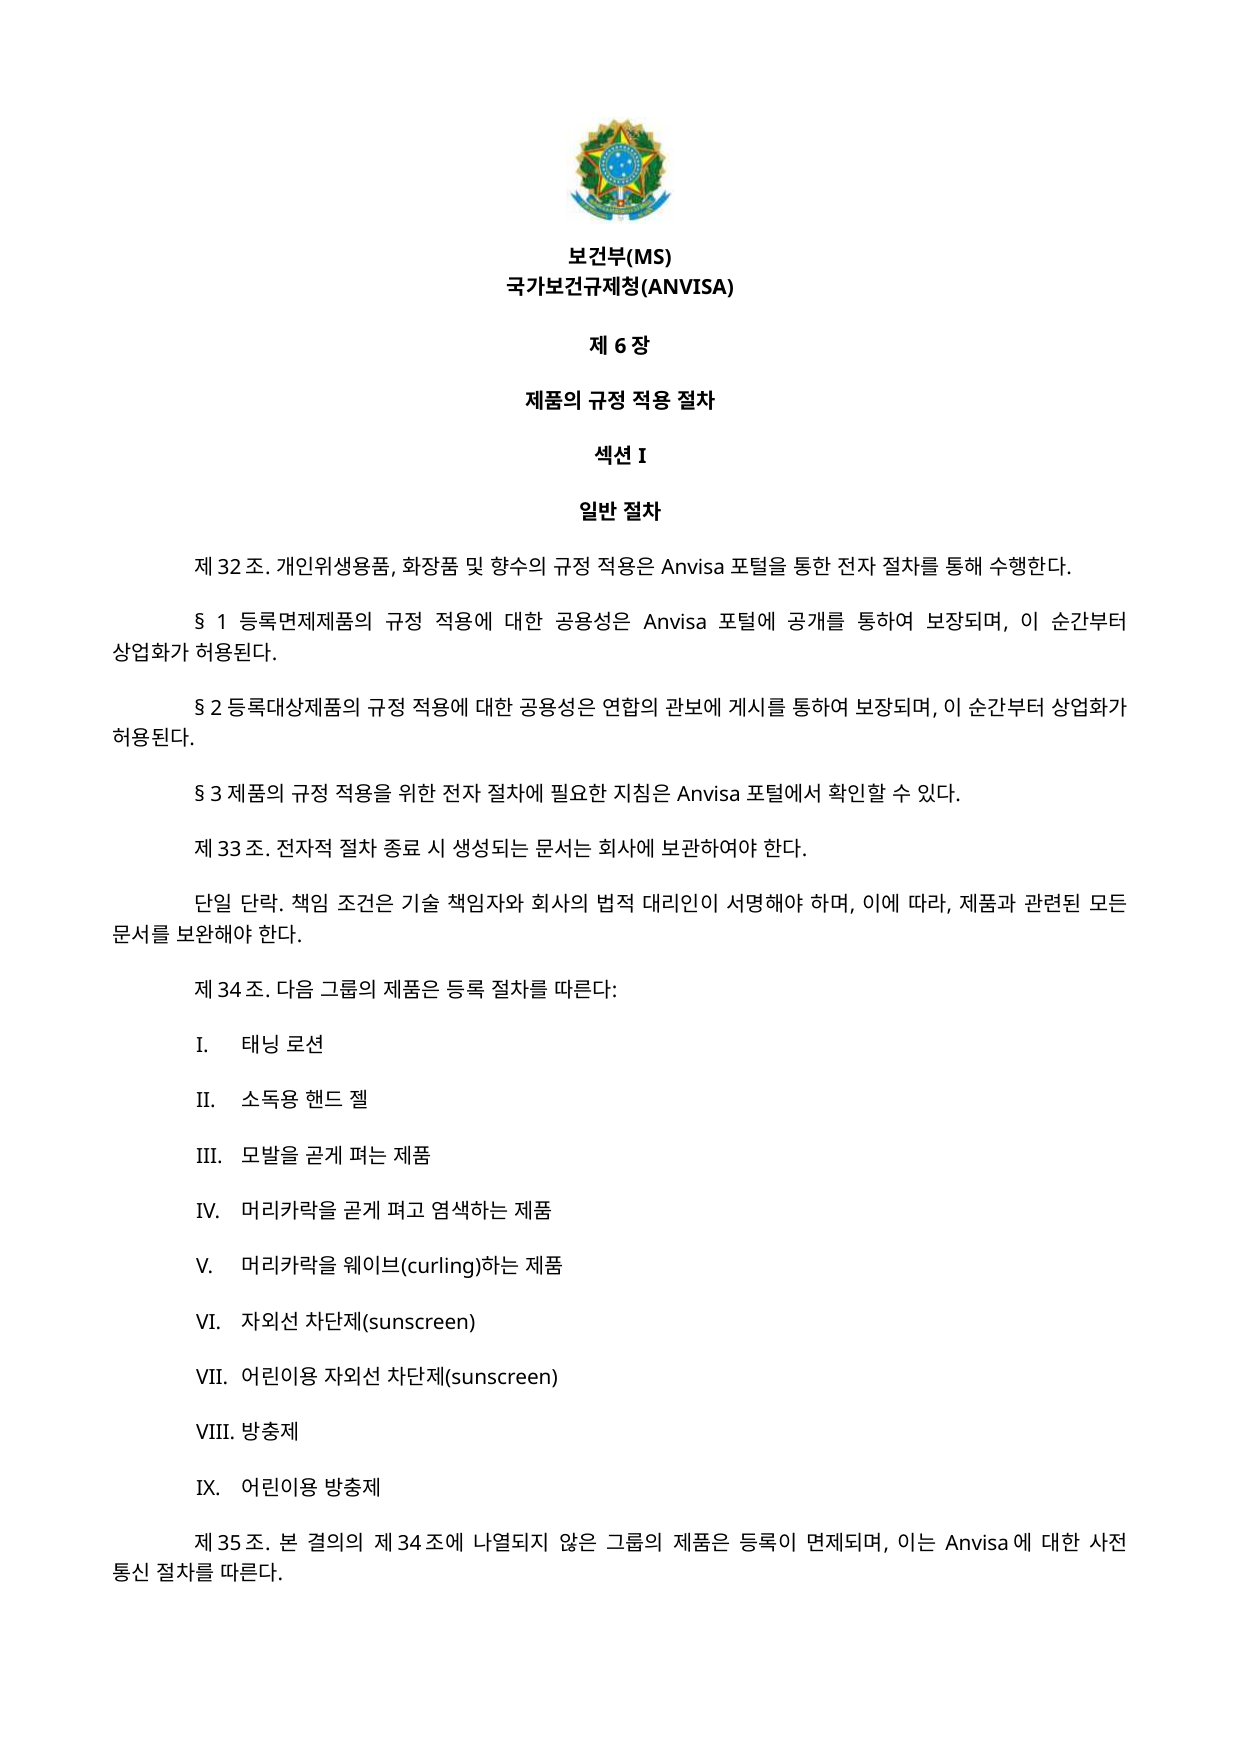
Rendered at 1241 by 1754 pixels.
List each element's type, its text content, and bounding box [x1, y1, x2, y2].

list 단일 단락. 책임 조건은 기술 책임자와 회사의 법적 대리인이 서명해야 하며, 이에 따라, 제품과 관련된 모든 문서를 보완해야 한다. [112, 887, 1128, 948]
list 제34조. 다음 그룹의 제품은 등록 절차를 따른다: [112, 973, 1128, 1003]
list § 2 등록대상제품의 규정 적용에 대한 공용성은 연합의 관보에 게시를 통하여 보장되며, 이 순간부터 상업화가 허용된다. [112, 691, 1128, 752]
list 자외선 차단제(sunscreen) [196, 1305, 1128, 1335]
list 소독용 핸드 젤 [196, 1084, 1128, 1114]
list 어린이용 자외선 차단제(sunscreen) [196, 1360, 1128, 1391]
list § 3 제품의 규정 적용을 위한 전자 절차에 필요한 지침은 Anvisa 포털에서 확인할 수 있다. [112, 777, 1128, 807]
list 머리카락을 곧게 펴고 염색하는 제품 [196, 1194, 1128, 1225]
text 섹션 I [112, 440, 1128, 470]
list 태닝 로션 [196, 1028, 1128, 1059]
list § 1 등록면제제품의 규정 적용에 대한 공용성은 Anvisa 포털에 공개를 통하여 보장되며, 이 순간부터 상업화가 허용된다. [112, 606, 1128, 666]
text 제품의 규정 적용 절차 [112, 384, 1128, 415]
picture [566, 117, 674, 224]
text 제 6 장 [112, 329, 1128, 359]
text 일반 절차 [112, 495, 1128, 525]
list 모발을 곧게 펴는 제품 [196, 1139, 1128, 1169]
list 제32조. 개인위생용품, 화장품 및 향수의 규정 적용은 Anvisa 포털을 통한 전자 절차를 통해 수행한다. [112, 550, 1128, 581]
list 제35조. 본 결의의 제34조에 나열되지 않은 그룹의 제품은 등록이 면제되며, 이는 Anvisa에 대한 사전 통신 절차를 따른다. [112, 1526, 1128, 1587]
list 머리카락을 웨이브(curling)하는 제품 [196, 1250, 1128, 1280]
list 방충제 [196, 1416, 1128, 1446]
list 어린이용 방충제 [196, 1471, 1128, 1501]
list 제33조. 전자적 절차 종료 시 생성되는 문서는 회사에 보관하여야 한다. [112, 832, 1128, 862]
